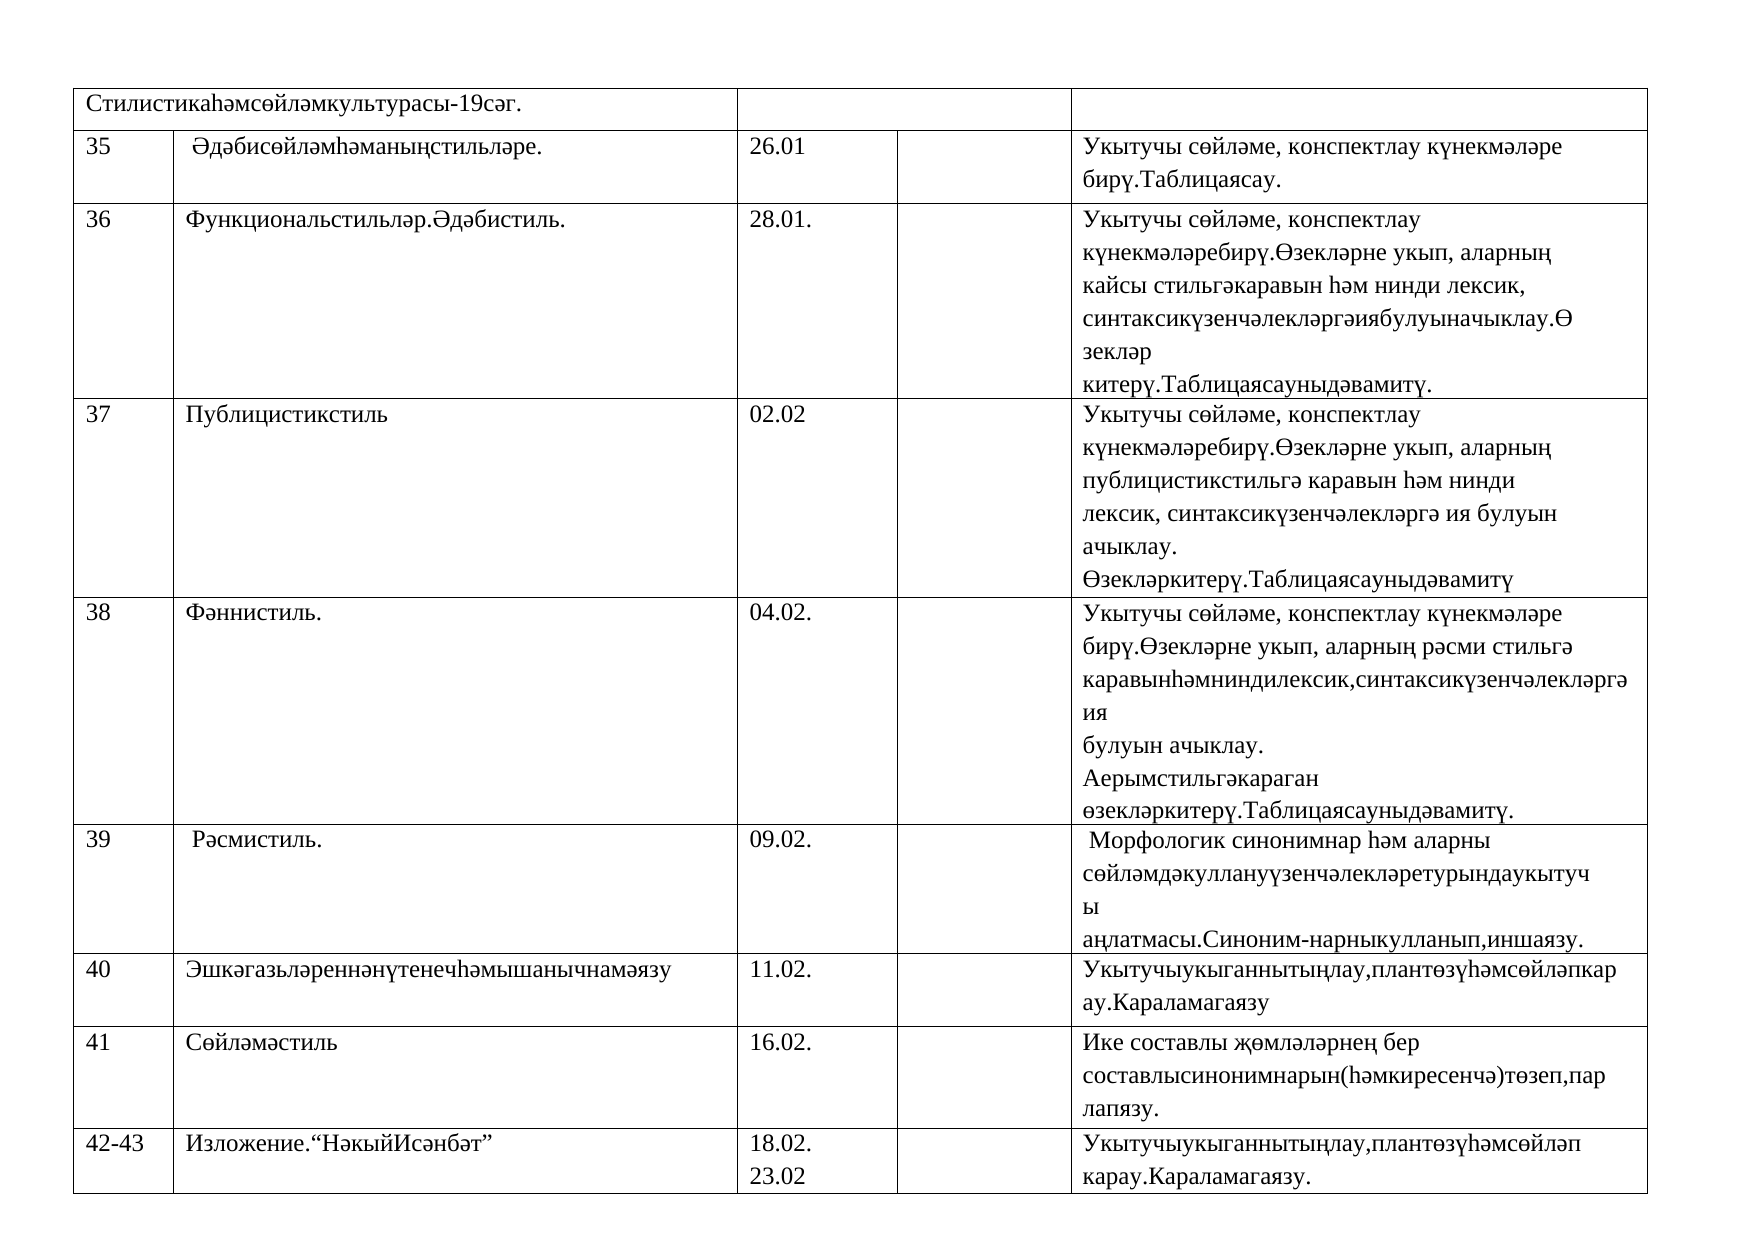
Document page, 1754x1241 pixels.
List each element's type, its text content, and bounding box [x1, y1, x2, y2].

table_cell Укытучыукыганнытыңлау,плантөзүһәмсөйләпкарау.Караламагаязу [1072, 954, 1647, 1026]
table_header [738, 89, 1071, 130]
table_cell [898, 204, 1071, 398]
table_cell [898, 1129, 1071, 1193]
table_cell Ике составлы җөмләләрнең бер составлысинонимнарын(һәмкиресенчә)төзеп,парлапязу. [1072, 1027, 1647, 1127]
table_header [1072, 89, 1647, 130]
table_cell 26.01 [738, 131, 897, 203]
table_cell Публицистикстиль [174, 399, 737, 597]
table_cell 38 [74, 598, 173, 824]
table_cell [898, 1027, 1071, 1127]
table_cell 04.02. [738, 598, 897, 824]
table_cell 28.01. [738, 204, 897, 398]
table_cell [898, 131, 1071, 203]
table_cell 42-43 [74, 1129, 173, 1193]
table_cell Укытучы сөйләме, конспектлау күнекмәләре бирү.Таблицаясау. [1072, 131, 1647, 203]
table_cell Фәннистиль. [174, 598, 737, 824]
table_cell Укытучы сөйләме, конспектлау күнекмәләребирү.Өзекләрне укып, аларның публицистикстильгә каравын һәм нинди лексик, синтаксикүзенчәлекләргә ия булуын ачыклау. Өзекләркитерү.Таблицаясауныдәвамитү [1072, 399, 1647, 597]
table_cell Әдәбисөйләмһәманыңстильләре. [174, 131, 737, 203]
table_cell [898, 399, 1071, 597]
table_cell Эшкәгазьләреннәнүтенечһәмышанычнамәязу [174, 954, 737, 1026]
table_cell 11.02. [738, 954, 897, 1026]
table_cell 40 [74, 954, 173, 1026]
table_cell 39 [74, 825, 173, 953]
table_cell 37 [74, 399, 173, 597]
table_cell Морфологик синонимнар һәм аларны сөйләмдәкуллануүзенчәлекләретурындаукытучы аңлатмасы.Синоним-нарныкулланып,иншаязу. [1072, 825, 1647, 953]
table_cell 16.02. [738, 1027, 897, 1127]
table_cell [898, 825, 1071, 953]
table_cell Функциональстильләр.Әдәбистиль. [174, 204, 737, 398]
table_cell 09.02. [738, 825, 897, 953]
table_cell Изложение.“НәкыйИсәнбәт” [174, 1129, 737, 1193]
table_cell 02.02 [738, 399, 897, 597]
table_header Стилистикаһәмсөйләмкультурасы-19сәг. [74, 89, 737, 130]
table_cell Укытучы сөйләме, конспектлау күнекмәләребирү.Өзекләрне укып, аларның кайсы стильгәкаравын һәм нинди лексик, синтаксикүзенчәлекләргәиябулуыначыклау.Өзекләр китерү.Таблицаясауныдәвамитү. [1072, 204, 1647, 398]
table_cell [898, 598, 1071, 824]
table_cell 36 [74, 204, 173, 398]
table_cell 18.02. 23.02 [738, 1129, 897, 1193]
table_cell 41 [74, 1027, 173, 1127]
table_cell Укытучыукыганнытыңлау,плантөзүһәмсөйләп карау.Караламагаязу. [1072, 1129, 1647, 1193]
table_cell Рәсмистиль. [174, 825, 737, 953]
table_cell Укытучы сөйләме, конспектлау күнекмәләре бирү.Өзекләрне укып, аларның рәсми стильгә каравынһәмниндилексик,синтаксикүзенчәлекләргәия булуын ачыклау. Аерымстильгәкараган өзекләркитерү.Таблицаясауныдәвамитү. [1072, 598, 1647, 824]
table_cell [898, 954, 1071, 1026]
table_cell Сөйләмәстиль [174, 1027, 737, 1127]
table_cell 35 [74, 131, 173, 203]
